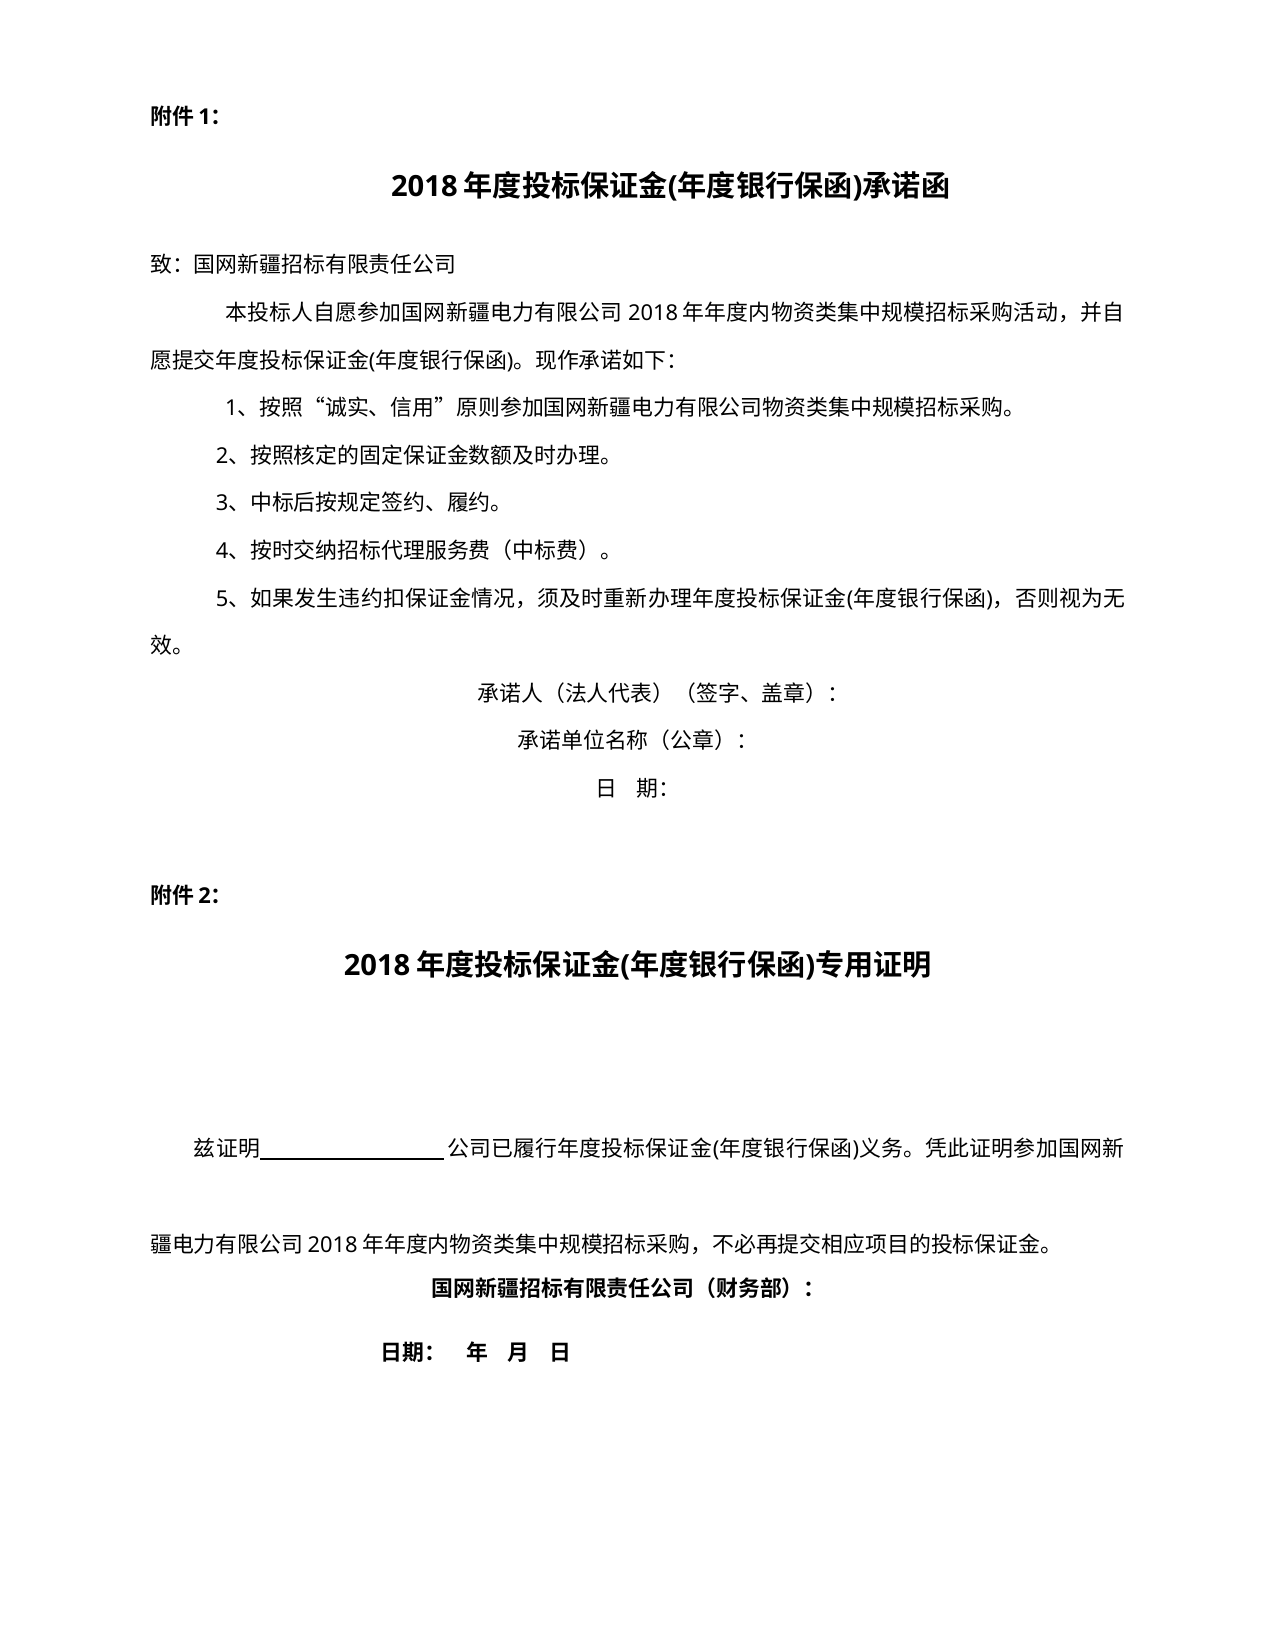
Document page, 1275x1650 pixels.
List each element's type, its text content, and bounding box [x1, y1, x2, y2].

text 2018年度投标保证金(年度银行保函)承诺函 [150, 163, 1125, 205]
text 承诺人（法人代表）（签字、盖章）： [150, 676, 1125, 707]
text 2018年度投标保证金(年度银行保函)专用证明 [150, 941, 1125, 984]
text 兹证明 公司已履行年度投标保证金(年度银行保函)义务。凭此证明参加国网新疆电力有限公司2018年年度内物资类集中规模招标采购，不必再提交相应项目的投标保证金。 [150, 1079, 1125, 1271]
text 国网新疆招标有限责任公司（财务部）： [150, 1271, 1016, 1303]
text 5、如果发生违约扣保证金情况，须及时重新办理年度投标保证金(年度银行保函)，否则视为无效。 [150, 581, 1125, 660]
text 日 期： [150, 771, 1125, 802]
text 4、按时交纳招标代理服务费（中标费）。 [150, 533, 1125, 565]
text 日期： 年 月 日 [150, 1335, 1125, 1366]
text 附件2： [150, 878, 1125, 909]
text 承诺单位名称（公章）： [150, 723, 1125, 755]
text 3、中标后按规定签约、履约。 [150, 485, 1125, 517]
text 附件1： [150, 99, 1125, 131]
text 2、按照核定的固定保证金数额及时办理。 [150, 438, 1125, 469]
text 致：国网新疆招标有限责任公司 [150, 247, 1125, 279]
text 1、按照“诚实、信用”原则参加国网新疆电力有限公司物资类集中规模招标采购。 [150, 390, 1125, 422]
text 本投标人自愿参加国网新疆电力有限公司2018年年度内物资类集中规模招标采购活动，并自愿提交年度投标保证金(年度银行保函)。现作承诺如下： [150, 295, 1125, 374]
